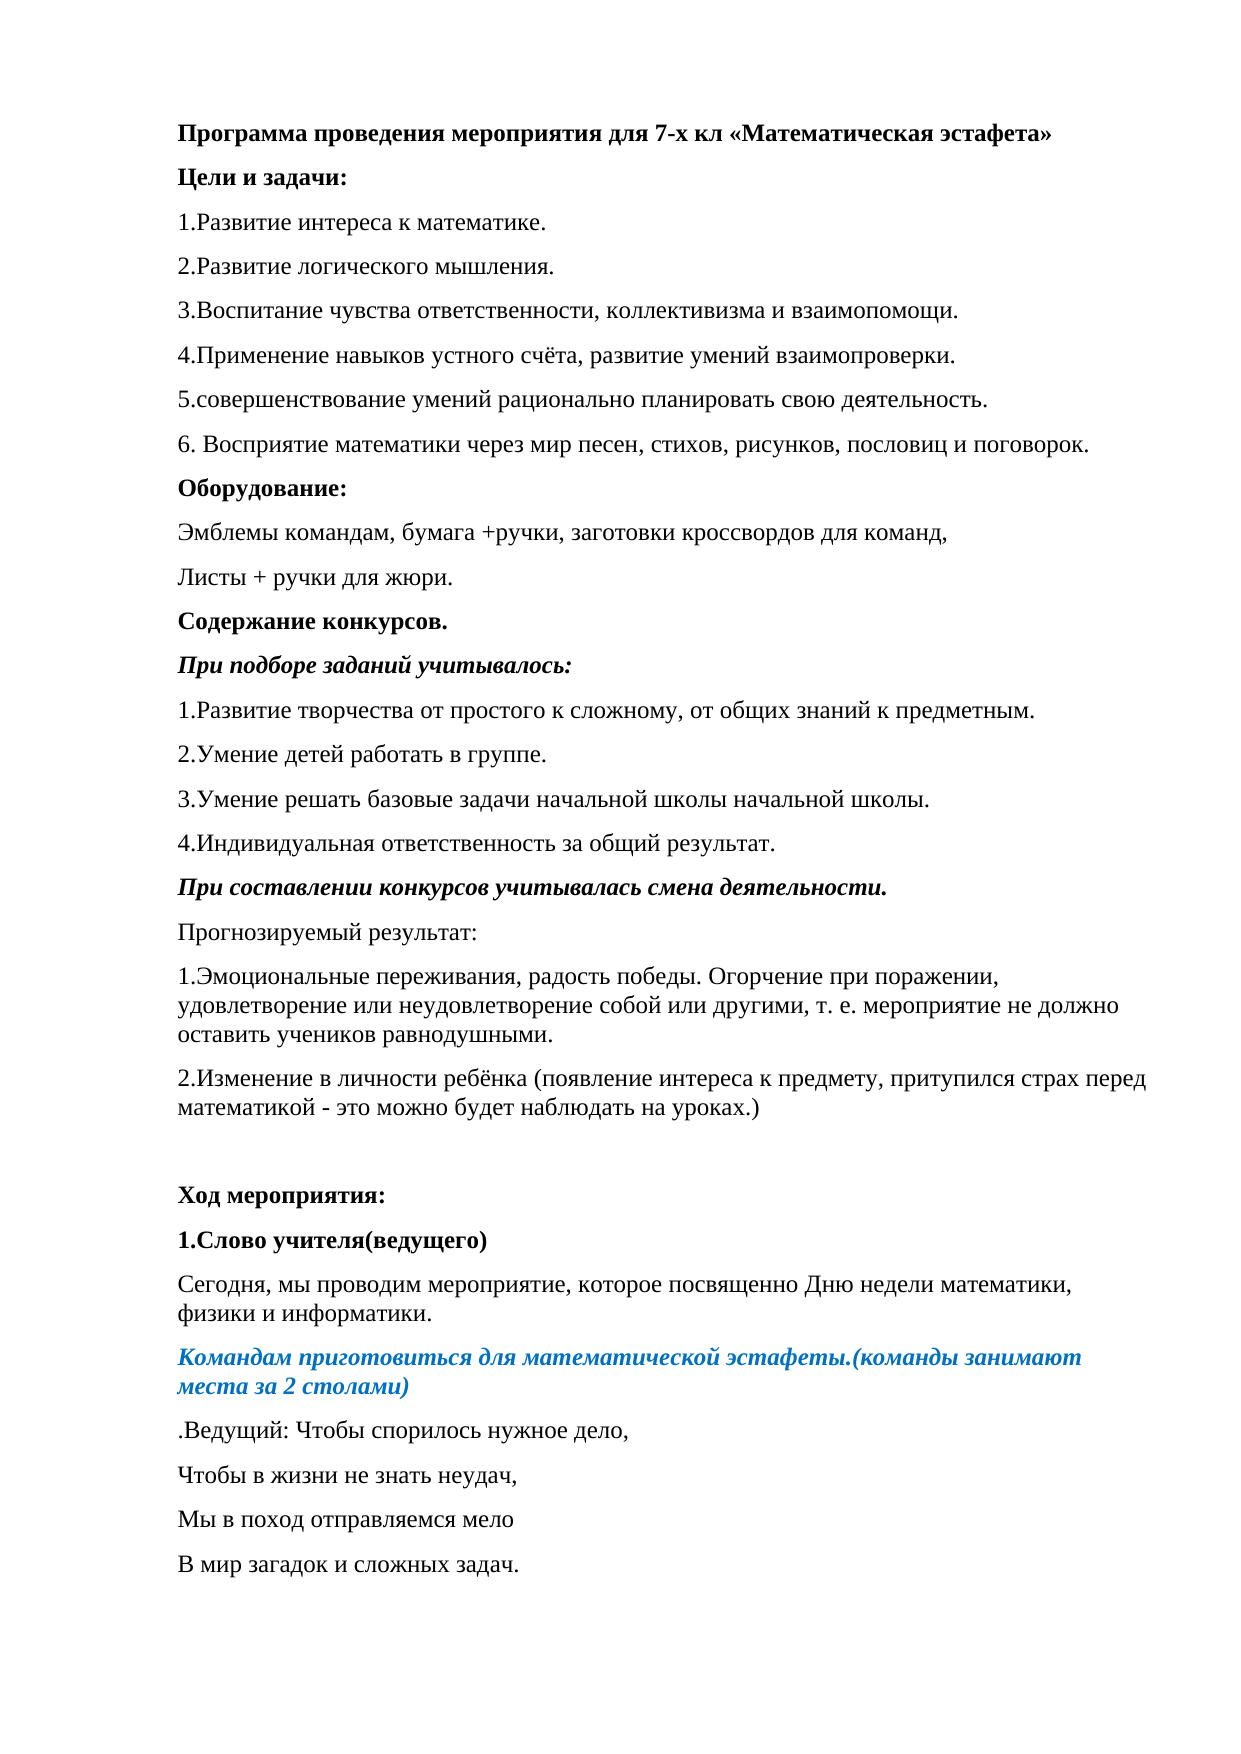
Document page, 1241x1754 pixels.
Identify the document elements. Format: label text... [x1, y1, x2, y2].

text 1.Эмоциональные переживания, радость победы. Огорчение при поражении, удовлетворение или неудовлетворение собой или другими, т. е. мероприятие не должно оставить учеников равнодушными. [177, 961, 1152, 1047]
text 3.Умение решать базовые задачи начальной школы начальной школы. [177, 784, 1152, 812]
text 3.Воспитание чувства ответственности, коллективизма и взаимопомощи. [177, 296, 1152, 324]
text 2.Умение детей работать в группе. [177, 739, 1152, 768]
text Мы в поход отправляемся мело [177, 1504, 1152, 1533]
text При составлении конкурсов учитывалась смена деятельности. [177, 872, 1152, 901]
text 5.совершенствование умений рационально планировать свою деятельность. [177, 384, 1152, 413]
text 4.Индивидуальная ответственность за общий результат. [177, 828, 1152, 857]
text Командам приготовиться для математической эстафеты.(команды занимают места за 2 столами) [177, 1342, 1152, 1400]
text Ход мероприятия: [177, 1181, 1152, 1209]
text Содержание конкурсов. [177, 606, 1152, 635]
text Прогнозируемый результат: [177, 917, 1152, 946]
text 6. Восприятие математики через мир песен, стихов, рисунков, пословиц и поговорок. [177, 429, 1152, 457]
text .Ведущий: Чтобы спорилось нужное дело, [177, 1416, 1152, 1444]
text Программа проведения мероприятия для 7-х кл «Математическая эстафета» [177, 118, 1152, 147]
text Листы + ручки для жюри. [177, 562, 1152, 591]
text Цели и задачи: [177, 162, 1152, 191]
text 1.Развитие интереса к математике. [177, 207, 1152, 236]
text 1.Развитие творчества от простого к сложному, от общих знаний к предметным. [177, 695, 1152, 724]
text В мир загадок и сложных задач. [177, 1549, 1152, 1577]
text При подборе заданий учитывалось: [177, 651, 1152, 679]
text Сегодня, мы проводим мероприятие, которое посвященно Дню недели математики, физики и информатики. [177, 1269, 1152, 1327]
text Оборудование: [177, 473, 1152, 502]
text Чтобы в жизни не знать неудач, [177, 1460, 1152, 1489]
text 2.Изменение в личности ребёнка (появление интереса к предмету, притупился страх перед математикой - это можно будет наблюдать на уроках.) [177, 1063, 1152, 1121]
text Эмблемы командам, бумага +ручки, заготовки кроссвордов для команд, [177, 517, 1152, 546]
text 4.Применение навыков устного счёта, развитие умений взаимопроверки. [177, 340, 1152, 369]
text 1.Слово учителя(ведущего) [177, 1225, 1152, 1254]
text 2.Развитие логического мышления. [177, 251, 1152, 280]
